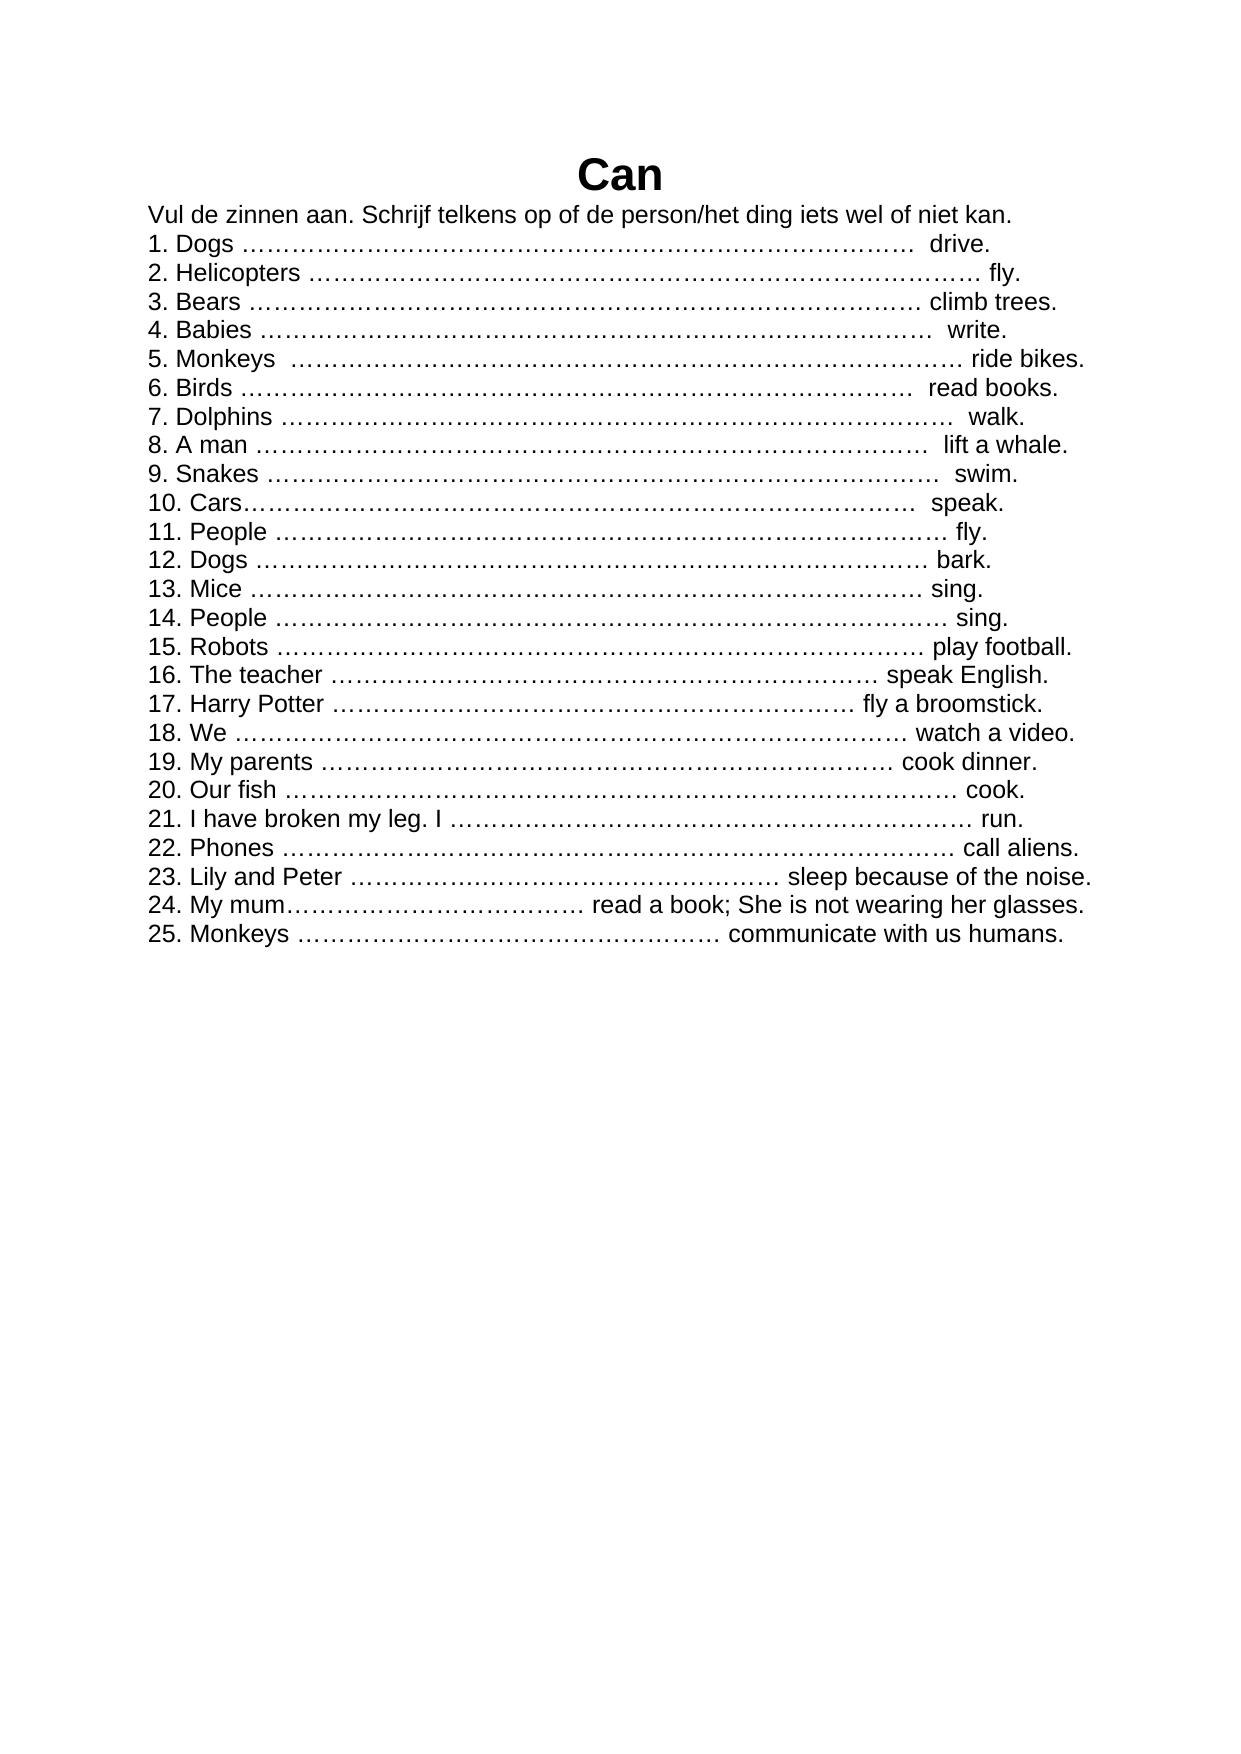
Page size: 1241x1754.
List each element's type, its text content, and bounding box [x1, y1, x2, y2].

text 22. Phones ……………………………………………………………………… call aliens. [148, 833, 1093, 862]
text 7. Dolphins ……………………………………………………………………… walk. [148, 402, 1093, 430]
text 11. People ……………………………………………………………………… fly. [148, 517, 1093, 545]
text 2. Helicopters ……………………………………………………………………… fly. [148, 258, 1093, 287]
text 4. Babies ……………………………………………………………………… write. [148, 315, 1093, 344]
text 14. People ……………………………………………………………………… sing. [148, 603, 1093, 632]
text 1. Dogs ……………………………………………………………………… drive. [148, 229, 1093, 258]
text 18. We ……………………………………………………………………… watch a video. [148, 718, 1093, 747]
text 15. Robots …………………………………………………………………… play football. [148, 632, 1093, 660]
text 17. Harry Potter ……………………………………………………… fly a broomstick. [148, 689, 1093, 718]
text 9. Snakes ……………………………………………………………………… swim. [148, 459, 1093, 488]
text 8. A man ……………………………………………………………………… lift a whale. [148, 430, 1093, 459]
text 5. Monkeys ……………………………………………………………………… ride bikes. [148, 344, 1093, 373]
text 13. Mice ……………………………………………………………………… sing. [148, 574, 1093, 603]
text 6. Birds ……………………………………………………………………… read books. [148, 373, 1093, 402]
text 24. My mum……………………………… read a book; She is not wearing her glasses. [148, 890, 1093, 919]
text 10. Cars……………………………………………………………………… speak. [148, 488, 1093, 517]
text 23. Lily and Peter …………….……………………………… sleep because of the noise. [148, 862, 1093, 890]
text Can [148, 148, 1093, 200]
text 25. Monkeys …………………………………………… communicate with us humans. [148, 919, 1093, 948]
text 16. The teacher ………………………………………………………… speak English. [148, 660, 1093, 689]
text 3. Bears ……………………………………………………………………… climb trees. [148, 287, 1093, 315]
text Vul de zinnen aan. Schrijf telkens op of de person/het ding iets wel of niet kan. [148, 200, 1093, 229]
text 19. My parents …………………………………………………………… cook dinner. [148, 747, 1093, 775]
text 12. Dogs ……………………………………………………………………… bark. [148, 545, 1093, 574]
text 21. I have broken my leg. I ……………………………………………………… run. [148, 804, 1093, 833]
text 20. Our fish ……………………………………………………………………… cook. [148, 775, 1093, 804]
